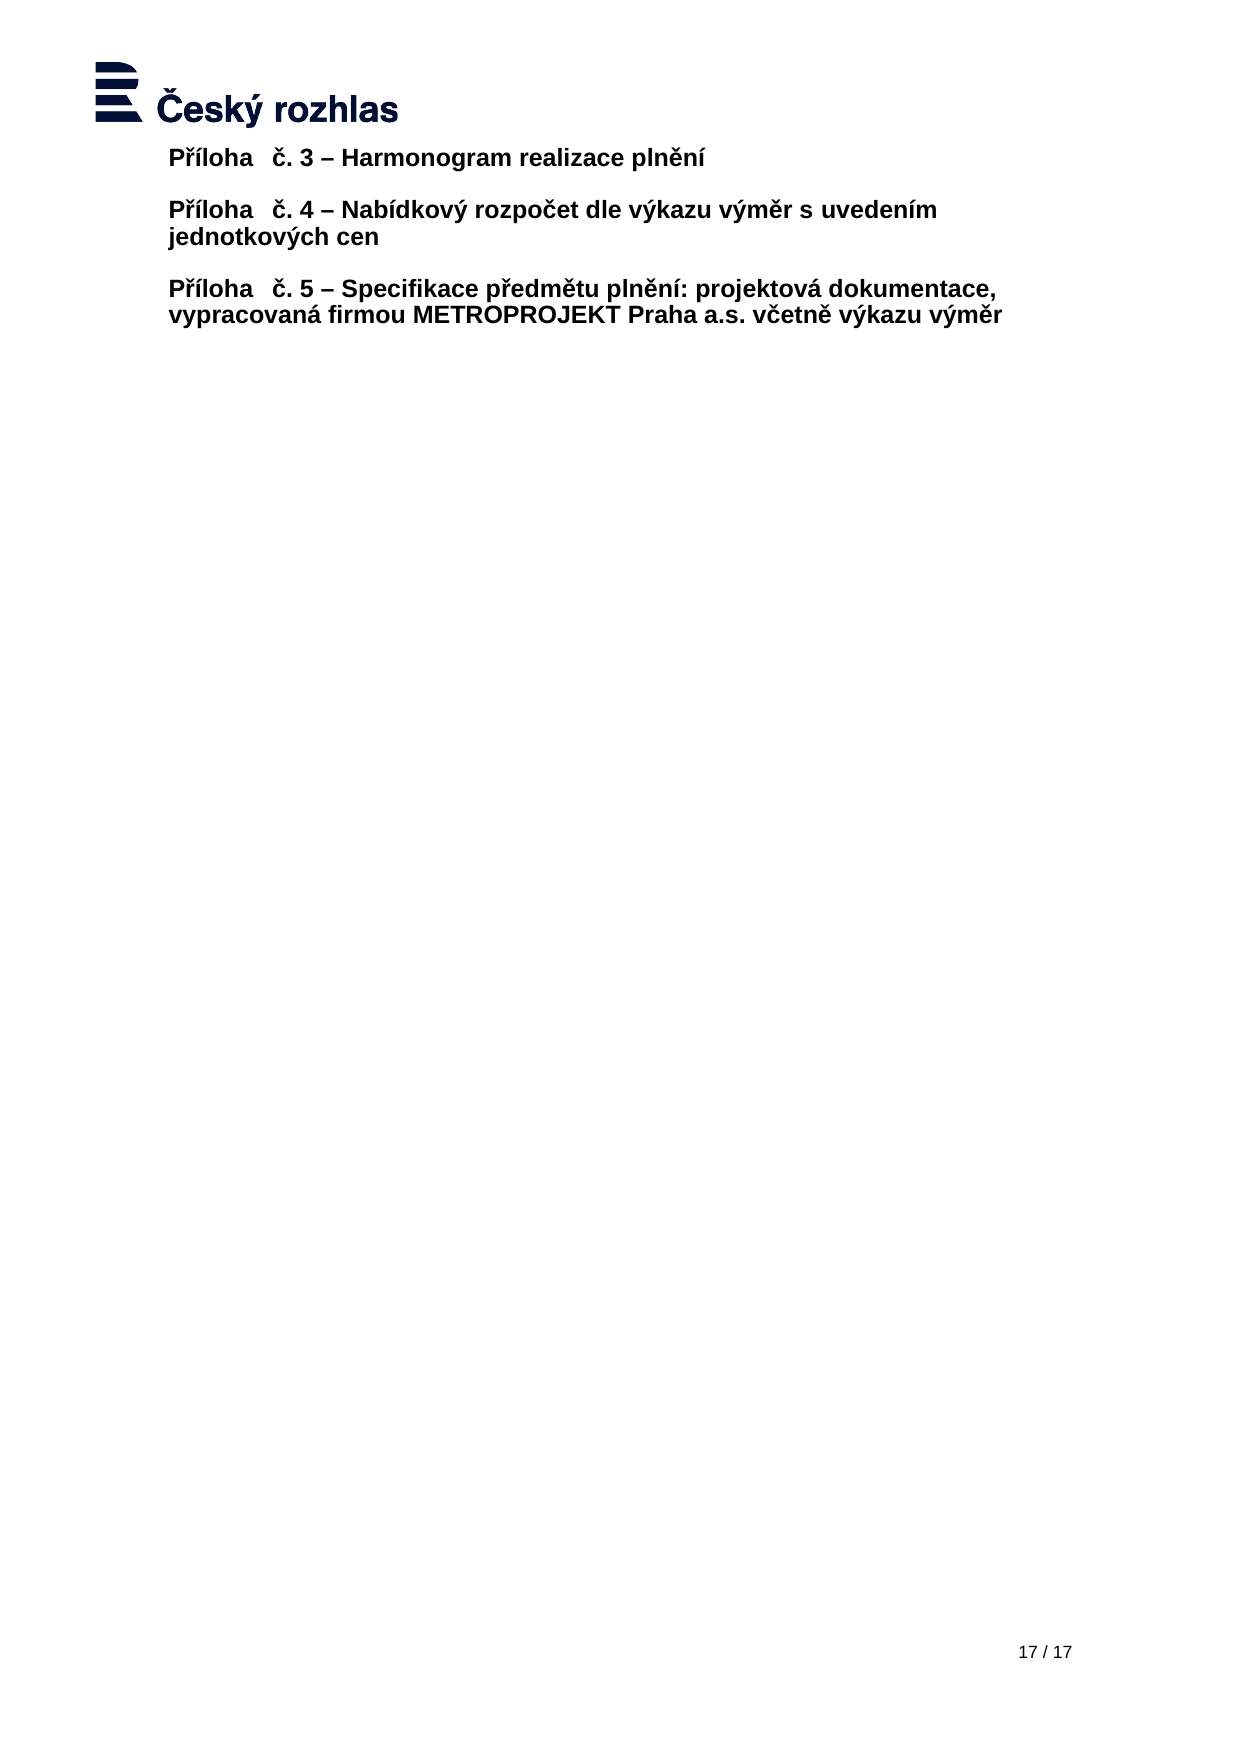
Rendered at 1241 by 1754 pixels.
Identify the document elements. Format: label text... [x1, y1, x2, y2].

picture [95, 62, 398, 128]
list Příloha č. 5 – Specifikace předmětu plnění: projektová dokumentace, vypracovaná firmou METROPROJEKT Praha a.s. včetně výkazu výměr [168, 276, 1072, 328]
list Příloha č. 4 – Nabídkový rozpočet dle výkazu výměr s uvedením jednotkových cen [168, 198, 1072, 250]
list Příloha č. 3 – Harmonogram realizace plnění [168, 146, 1072, 172]
